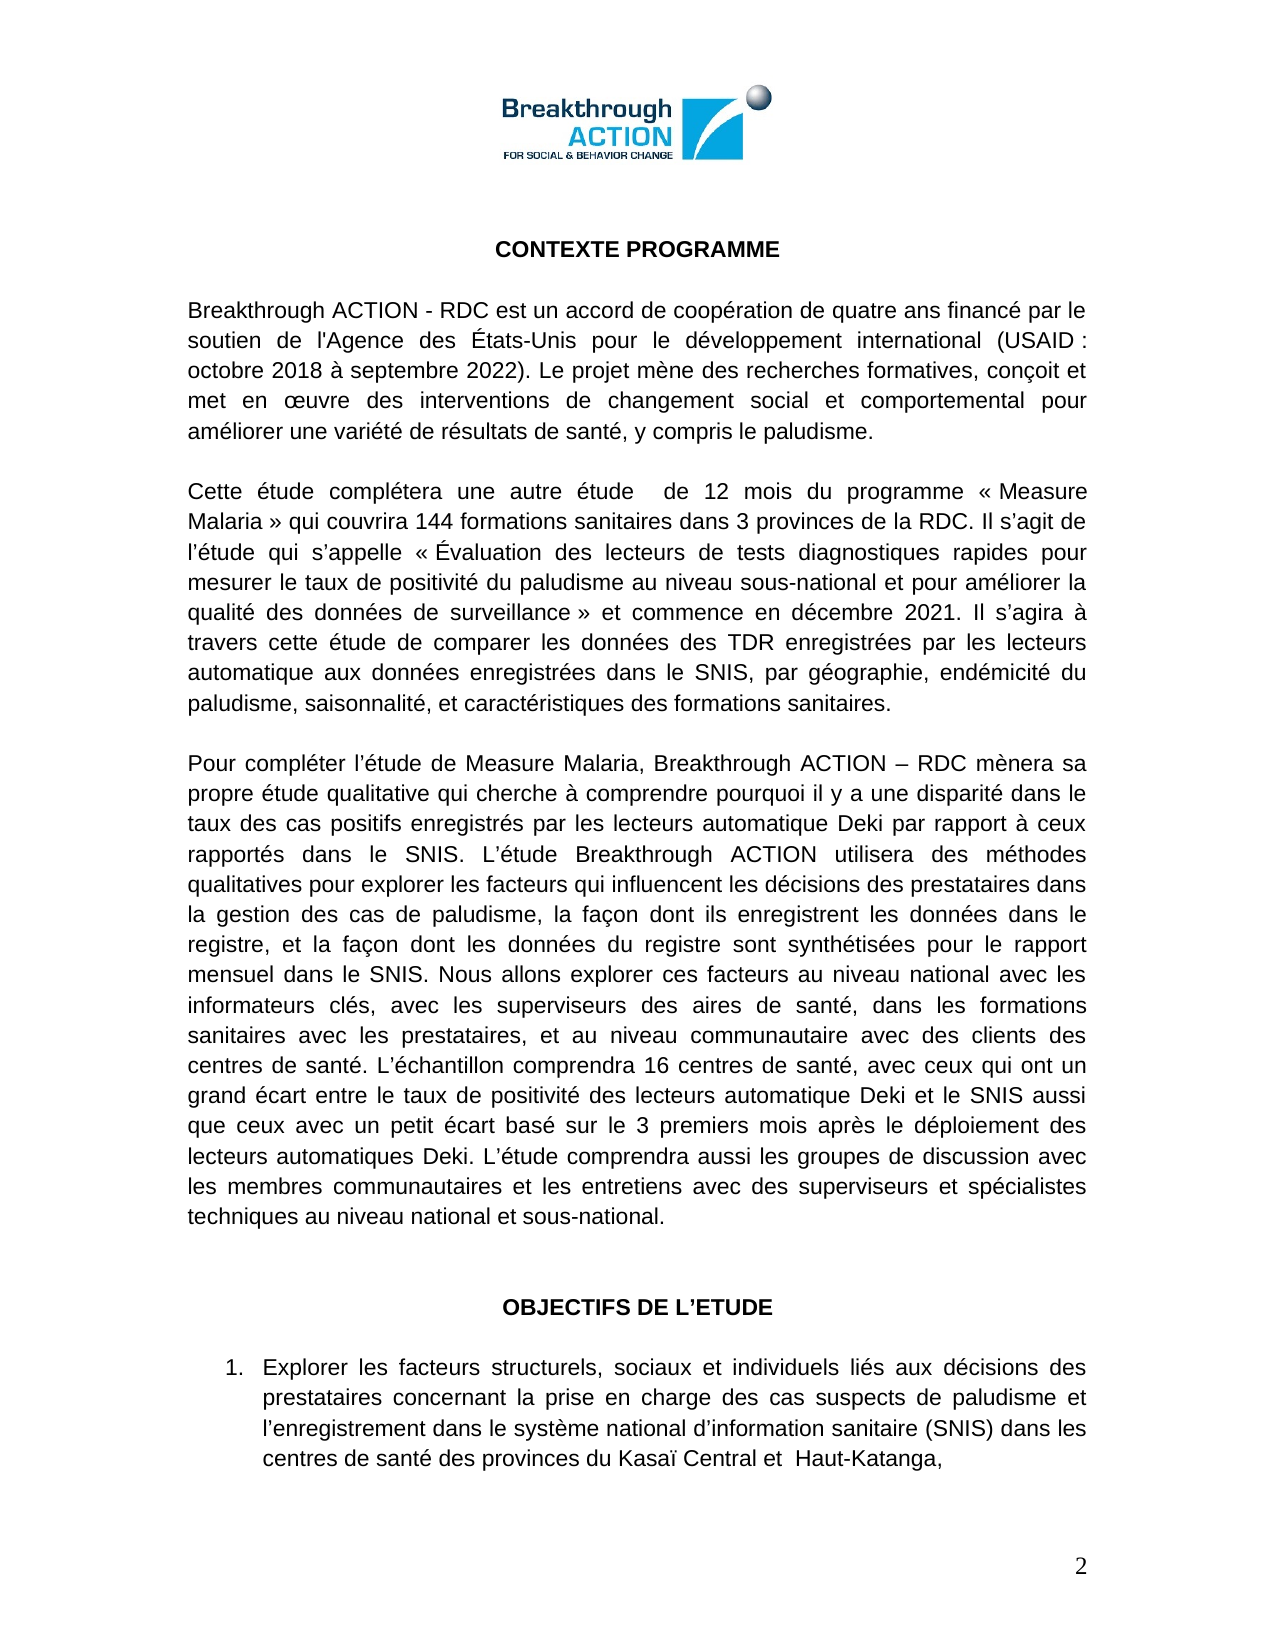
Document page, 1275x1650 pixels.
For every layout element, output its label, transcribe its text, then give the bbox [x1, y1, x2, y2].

text Pour compléter l’étude de Measure Malaria, Breakthrough ACTION – RDC mènera sa propre étude qualitative qui cherche à comprendre pourquoi il y a une disparité dans le taux des cas positifs enregistrés par les lecteurs automatique Deki par rapport à ceux rapportés dans le SNIS. L’étude Breakthrough ACTION utilisera des méthodes qualitatives pour explorer les facteurs qui influencent les décisions des prestataires dans la gestion des cas de paludisme, la façon dont ils enregistrent les données dans le registre, et la façon dont les données du registre sont synthétisées pour le rapport mensuel dans le SNIS. Nous allons explorer ces facteurs au niveau national avec les informateurs clés, avec les superviseurs des aires de santé, dans les formations sanitaires avec les prestataires, et au niveau communautaire avec des clients des centres de santé. L’échantillon comprendra 16 centres de santé, avec ceux qui ont un grand écart entre le taux de positivité des lecteurs automatique Deki et le SNIS aussi que ceux avec un petit écart basé sur le 3 premiers mois après le déploiement des lecteurs automatiques Deki. L’étude comprendra aussi les groupes de discussion avec les membres communautaires et les entretiens avec des superviseurs et spécialistes techniques au niveau national et sous-national. [187, 750, 1087, 1229]
picture [499, 75, 776, 165]
list Explorer les facteurs structurels, sociaux et individuels liés aux décisions des prestataires concernant la prise en charge des cas suspects de paludisme et l’enregistrement dans le système national d’information sanitaire (SNIS) dans les centres de santé des provinces du Kasaï Central et Haut-Katanga, [225, 1354, 1087, 1471]
text OBJECTIFS DE L’ETUDE [187, 1294, 1087, 1320]
text CONTEXTE PROGRAMME [187, 236, 1087, 263]
text Breakthrough ACTION - RDC est un accord de coopération de quatre ans financé par le soutien de l'Agence des États-Unis pour le développement international (USAID : octobre 2018 à septembre 2022). Le projet mène des recherches formatives, conçoit et met en œuvre des interventions de changement social et comportemental pour améliorer une variété de résultats de santé, y compris le paludisme. [187, 297, 1087, 444]
text Cette étude complétera une autre étude de 12 mois du programme « Measure Malaria » qui couvrira 144 formations sanitaires dans 3 provinces de la RDC. Il s’agit de l’étude qui s’appelle « Évaluation des lecteurs de tests diagnostiques rapides pour mesurer le taux de positivité du paludisme au niveau sous-national et pour améliorer la qualité des données de surveillance » et commence en décembre 2021. Il s’agira à travers cette étude de comparer les données des TDR enregistrées par les lecteurs automatique aux données enregistrées dans le SNIS, par géographie, endémicité du paludisme, saisonnalité, et caractéristiques des formations sanitaires. [187, 478, 1087, 716]
